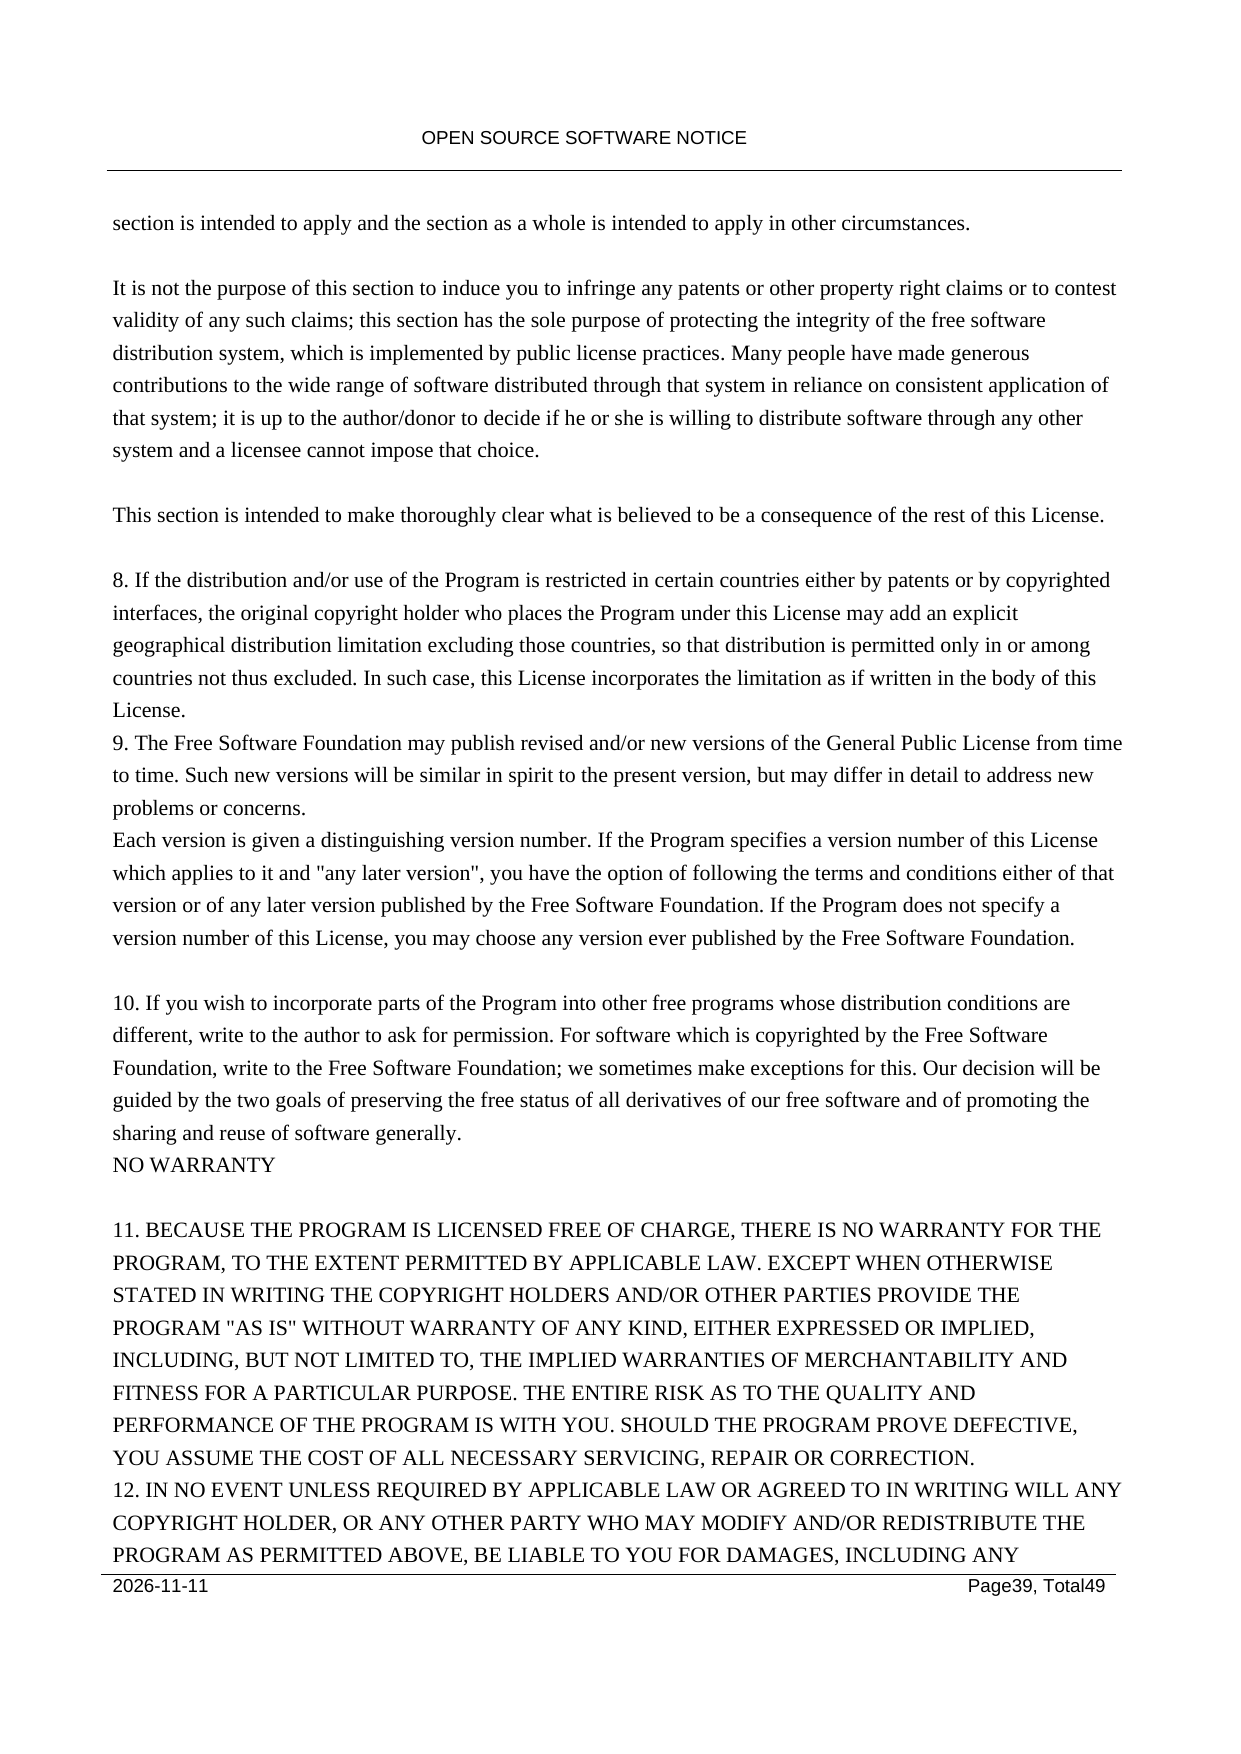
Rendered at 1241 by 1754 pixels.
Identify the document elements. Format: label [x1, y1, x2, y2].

text [112, 206, 1128, 1571]
